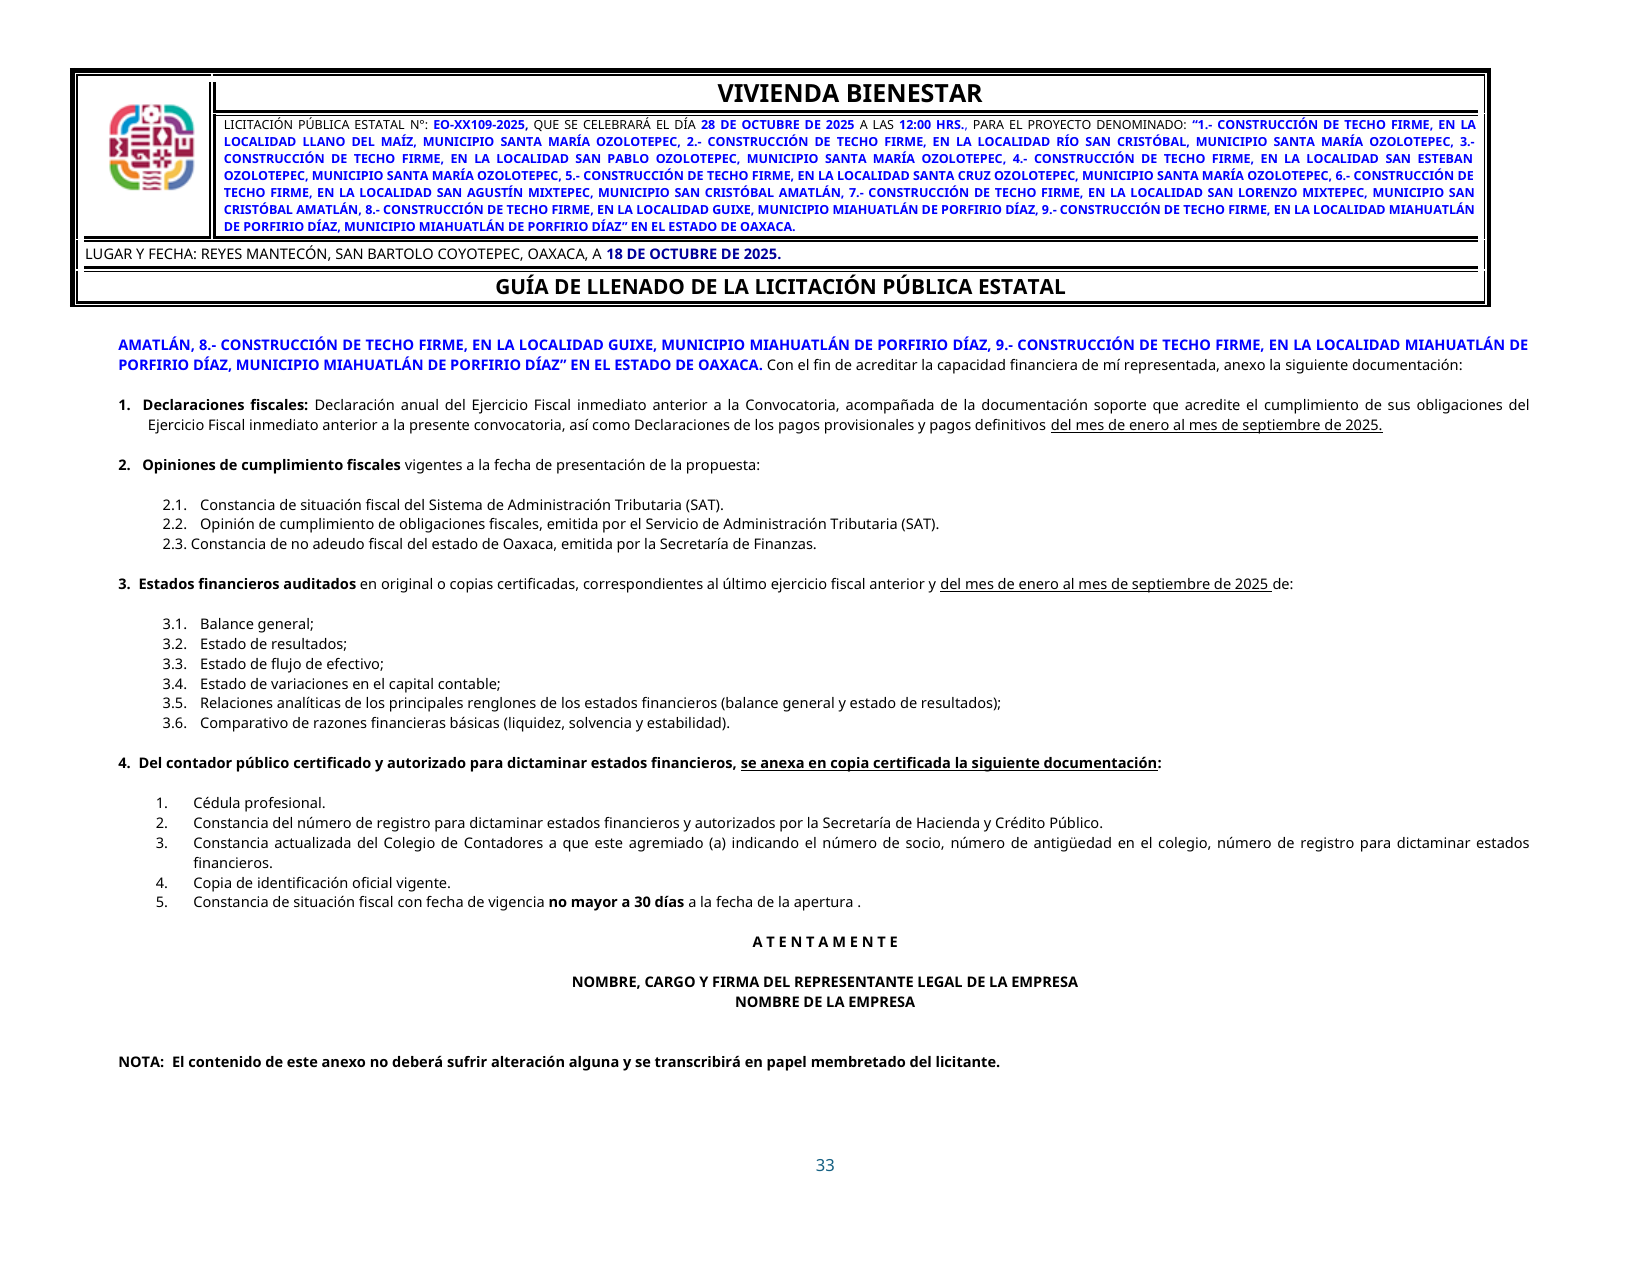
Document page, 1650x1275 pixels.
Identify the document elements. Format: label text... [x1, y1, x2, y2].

text 2. Opiniones de cumplimiento fiscales vigentes a la fecha de presentación de la propuesta: [118, 454, 1532, 474]
list Cédula profesional. [156, 793, 1532, 813]
picture [98, 97, 205, 196]
text 1. Declaraciones fiscales: Declaración anual del Ejercicio Fiscal inmediato anterior a la Convocatoria, acompañada de la documentación soporte que acredite el cumplimiento de sus obligaciones del Ejercicio Fiscal inmediato anterior a la presente convocatoria, así como Declaraciones de los pagos provisionales y pagos definitivos del mes de enero al mes de septiembre de 2025. [118, 395, 1532, 435]
list Relaciones analíticas de los principales renglones de los estados financieros (balance general y estado de resultados); [162, 693, 1532, 713]
list Opinión de cumplimiento de obligaciones fiscales, emitida por el Servicio de Administración Tributaria (SAT). [162, 514, 1532, 534]
list Constancia de situación fiscal con fecha de vigencia no mayor a 30 días a la fecha de la apertura . [156, 892, 1532, 912]
list Estado de resultados; [162, 634, 1532, 653]
text 3. Estados financieros auditados en original o copias certificadas, correspondientes al último ejercicio fiscal anterior y del mes de enero al mes de septiembre de 2025 de: [118, 574, 1532, 594]
list Constancia del número de registro para dictaminar estados financieros y autorizados por la Secretaría de Hacienda y Crédito Público. [156, 813, 1532, 833]
list Constancia actualizada del Colegio de Contadores a que este agremiado (a) indicando el número de socio, número de antigüedad en el colegio, número de registro para dictaminar estados financieros. [156, 833, 1532, 872]
text NOTA: El contenido de este anexo no deberá sufrir alteración alguna y se transcribirá en papel membretado del licitante. [118, 1051, 1532, 1071]
text 4. Del contador público certificado y autorizado para dictaminar estados financieros, se anexa en copia certificada la siguiente documentación: [118, 753, 1532, 773]
list Copia de identificación oficial vigente. [156, 872, 1532, 892]
list Balance general; [162, 614, 1532, 634]
text NOMBRE DE LA EMPRESA [118, 992, 1532, 1012]
list Constancia de situación fiscal del Sistema de Administración Tributaria (SAT). [162, 494, 1532, 514]
text A T E N T A M E N T E [118, 932, 1532, 952]
text 2.3. Constancia de no adeudo fiscal del estado de Oaxaca, emitida por la Secretaría de Finanzas. [162, 534, 1532, 554]
text NOMBRE, CARGO Y FIRMA DEL REPRESENTANTE LEGAL DE LA EMPRESA [118, 972, 1532, 992]
list Estado de flujo de efectivo; [162, 653, 1532, 673]
list Estado de variaciones en el capital contable; [162, 673, 1532, 693]
list Comparativo de razones financieras básicas (liquidez, solvencia y estabilidad). [162, 713, 1532, 733]
